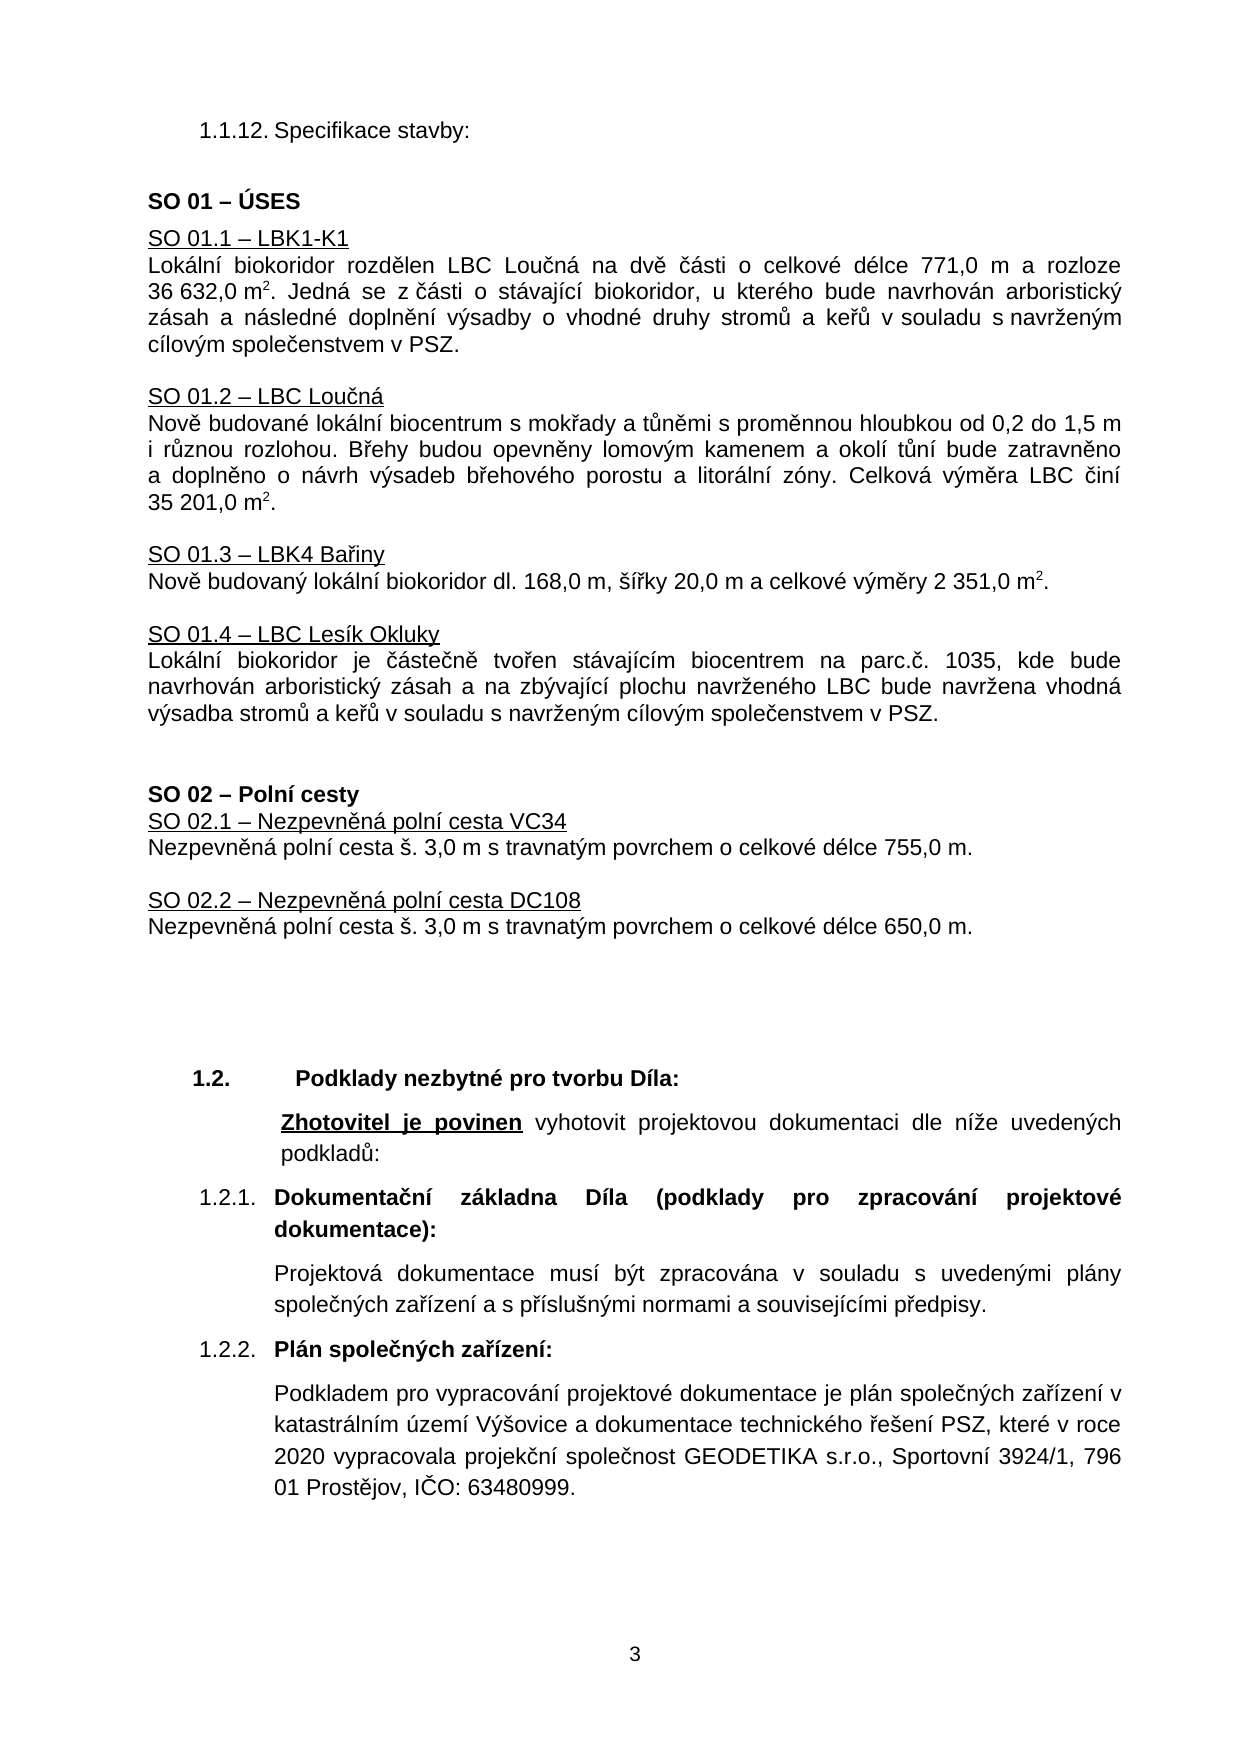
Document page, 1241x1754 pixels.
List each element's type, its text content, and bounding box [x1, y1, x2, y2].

text SO 01.1 – LBK1-K1 [148, 225, 1122, 252]
text SO 01.4 – LBC Lesík Okluky [148, 621, 1122, 647]
text SO 02.2 – Nezpevněná polní cesta DC108 [148, 887, 1122, 913]
list Dokumentační základna Díla (podklady pro zpracování projektové dokumentace): [199, 1184, 1122, 1242]
list Specifikace stavby: [199, 116, 1122, 145]
text Lokální biokoridor je částečně tvořen stávajícím biocentrem na parc.č. 1035, kde bude navrhován arboristický zásah a na zbývající plochu navrženého LBC bude navržena vhodná výsadba stromů a keřů v souladu s navrženým cílovým společenstvem v PSZ. [148, 647, 1122, 726]
list Projektová dokumentace musí být zpracována v souladu s uvedenými plány společných zařízení a s příslušnými normami a souvisejícími předpisy. [274, 1260, 1122, 1318]
text SO 02 – Polní cesty [148, 779, 1122, 808]
text SO 01.2 – LBC Loučná [148, 383, 1122, 410]
list Podklady nezbytné pro tvorbu Díla: [192, 1064, 1122, 1091]
list Zhotovitel je povinen vyhotovit projektovou dokumentaci dle níže uvedených podkladů: [281, 1109, 1122, 1167]
text Nově budované lokální biocentrum s mokřady a tůněmi s proměnnou hloubkou od 0,2 do 1,5 m i různou rozlohou. Břehy budou opevněny lomovým kamenem a okolí tůní bude zatravněno a doplněno o návrh výsadeb břehového porostu a litorální zóny. Celková výměra LBC činí 35 201,0 m2. [148, 410, 1122, 515]
list Plán společných zařízení: [199, 1336, 1122, 1362]
text Nezpevněná polní cesta š. 3,0 m s travnatým povrchem o celkové délce 650,0 m. [148, 913, 1122, 939]
text Nově budovaný lokální biokoridor dl. 168,0 m, šířky 20,0 m a celkové výměry 2 351,0 m2. [148, 568, 1122, 594]
text SO 01 – ÚSES [148, 186, 1122, 216]
text Nezpevněná polní cesta š. 3,0 m s travnatým povrchem o celkové délce 755,0 m. [148, 834, 1122, 861]
text Lokální biokoridor rozdělen LBC Loučná na dvě části o celkové délce 771,0 m a rozloze 36 632,0 m2. Jedná se z části o stávající biokoridor, u kterého bude navrhován arboristický zásah a následné doplnění výsadby o vhodné druhy stromů a keřů v souladu s navrženým cílovým společenstvem v PSZ. [148, 252, 1122, 357]
text SO 01.3 – LBK4 Bařiny [148, 541, 1122, 568]
text SO 02.1 – Nezpevněná polní cesta VC34 [148, 808, 1122, 834]
list Podkladem pro vypracování projektové dokumentace je plán společných zařízení v katastrálním území Výšovice a dokumentace technického řešení PSZ, které v roce 2020 vypracovala projekční společnost GEODETIKA s.r.o., Sportovní 3924/1, 796 01 Prostějov, IČO: 63480999. [274, 1379, 1122, 1501]
